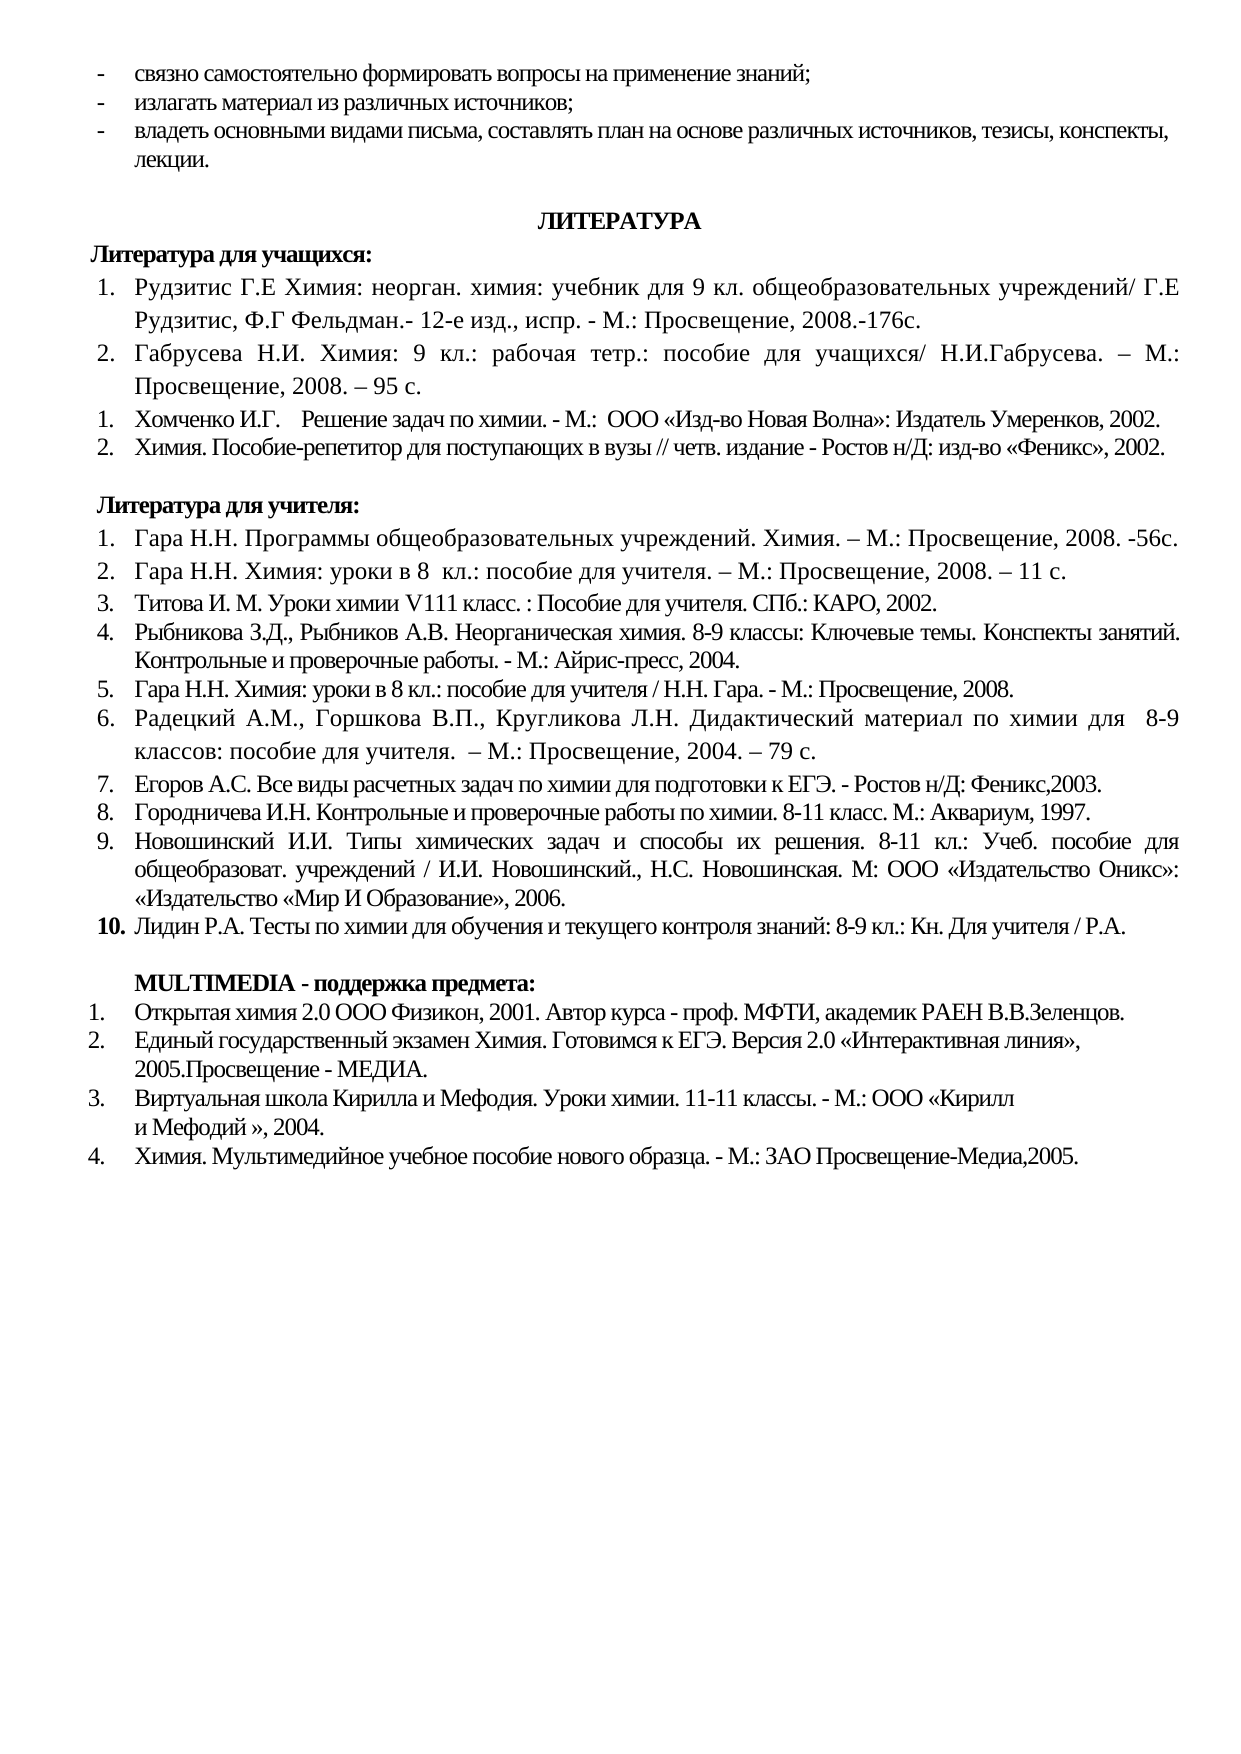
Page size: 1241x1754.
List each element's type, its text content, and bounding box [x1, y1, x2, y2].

list Рыбникова З.Д., Рыбников А.В. Неорганическая химия. 8-9 классы: Ключевые темы. Конспекты занятий. Контрольные и проверочные работы. - М.: Айрис-пресс, 2004. [97, 618, 1181, 675]
list излагать материал из различных источников; [97, 88, 1181, 116]
list связно самостоятельно формировать вопросы на применение знаний; [97, 59, 1181, 88]
list Рудзитис Г.Е Химия: неорган. химия: учебник для 9 кл. общеобразовательных учреждений/ Г.Е Рудзитис, Ф.Г Фельдман.- 12-е изд., испр. - М.: Просвещение, 2008.-176с. [97, 272, 1181, 334]
text ЛИТЕРАТУРА [59, 206, 1181, 235]
list Титова И. М. Уроки химии V111 класс. : Пособие для учителя. СПб.: КАРО, 2002. [97, 589, 1181, 618]
text MULTIMEDIA - поддержка предмета: [134, 969, 1180, 998]
list Химия. Мультимедийное учебное пособие нового образца. - М.: ЗАО Просвещение-Медиа,2005. [97, 1141, 1181, 1170]
list Городничева И.Н. Контрольные и проверочные работы по химии. 8-11 класс. М.: Аквариум, 1997. [97, 798, 1181, 826]
list Единый государственный экзамен Химия. Готовимся к ЕГЭ. Версия 2.0 «Интерактивная линия», 2005.Просвещение - МЕДИА. [97, 1026, 1181, 1083]
list Габрусева Н.И. Химия: 9 кл.: рабочая тетр.: пособие для учащихся/ Н.И.Габрусева. – М.: Просвещение, 2008. – 95 с. [97, 338, 1181, 400]
list Гара Н.Н. Химия: уроки в 8 кл.: пособие для учителя / Н.Н. Гара. - М.: Просвещение, 2008. [97, 675, 1181, 703]
list Гара Н.Н. Химия: уроки в 8 кл.: пособие для учителя. – М.: Просвещение, 2008. – 11 с. [97, 556, 1181, 585]
list Открытая химия 2.0 ООО Физикон, 2001. Автор курса - проф. МФТИ, академик РАЕН В.В.Зеленцов. [97, 998, 1181, 1026]
list Гара Н.Н. Программы общеобразовательных учреждений. Химия. – М.: Просвещение, 2008. -56с. [97, 523, 1181, 552]
list Егоров А.С. Все виды расчетных задач по химии для подготовки к ЕГЭ. - Ростов н/Д: Феникс,2003. [97, 769, 1181, 798]
list Радецкий А.М., Горшкова В.П., Кругликова Л.Н. Дидактический материал по химии для 8-9 классов: пособие для учителя. – М.: Просвещение, 2004. – 79 с. [97, 703, 1181, 765]
list владеть основными видами письма, составлять план на основе различных источников, тезисы, конспекты, лекции. [97, 116, 1181, 173]
list Химия. Пособие-репетитор для поступающих в вузы // четв. издание - Ростов н/Д: изд-во «Феникс», 2002. [97, 433, 1181, 461]
list Лидин Р.А. Тесты по химии для обучения и текущего контроля знаний: 8-9 кл.: Кн. Для учителя / Р.А. [97, 912, 1180, 941]
text Литература для учащихся: [59, 239, 1181, 268]
list Хомченко И.Г. Решение задач по химии. - М.: ООО «Изд-во Новая Волна»: Издатель Умеренков, 2002. [97, 404, 1181, 433]
list Новошинский И.И. Типы химических задач и способы их решения. 8-11 кл.: Учеб. пособие для общеобразоват. учреждений / И.И. Новошинский., Н.С. Новошинская. М: ООО «Издательство Оникс»: «Издательство «Мир И Образование», 2006. [97, 826, 1181, 912]
text Литература для учителя: [97, 490, 1181, 519]
list Виртуальная школа Кирилла и Мефодия. Уроки химии. 11-11 классы. - М.: ООО «Кирилл и Мефодий », 2004. [97, 1084, 1181, 1141]
